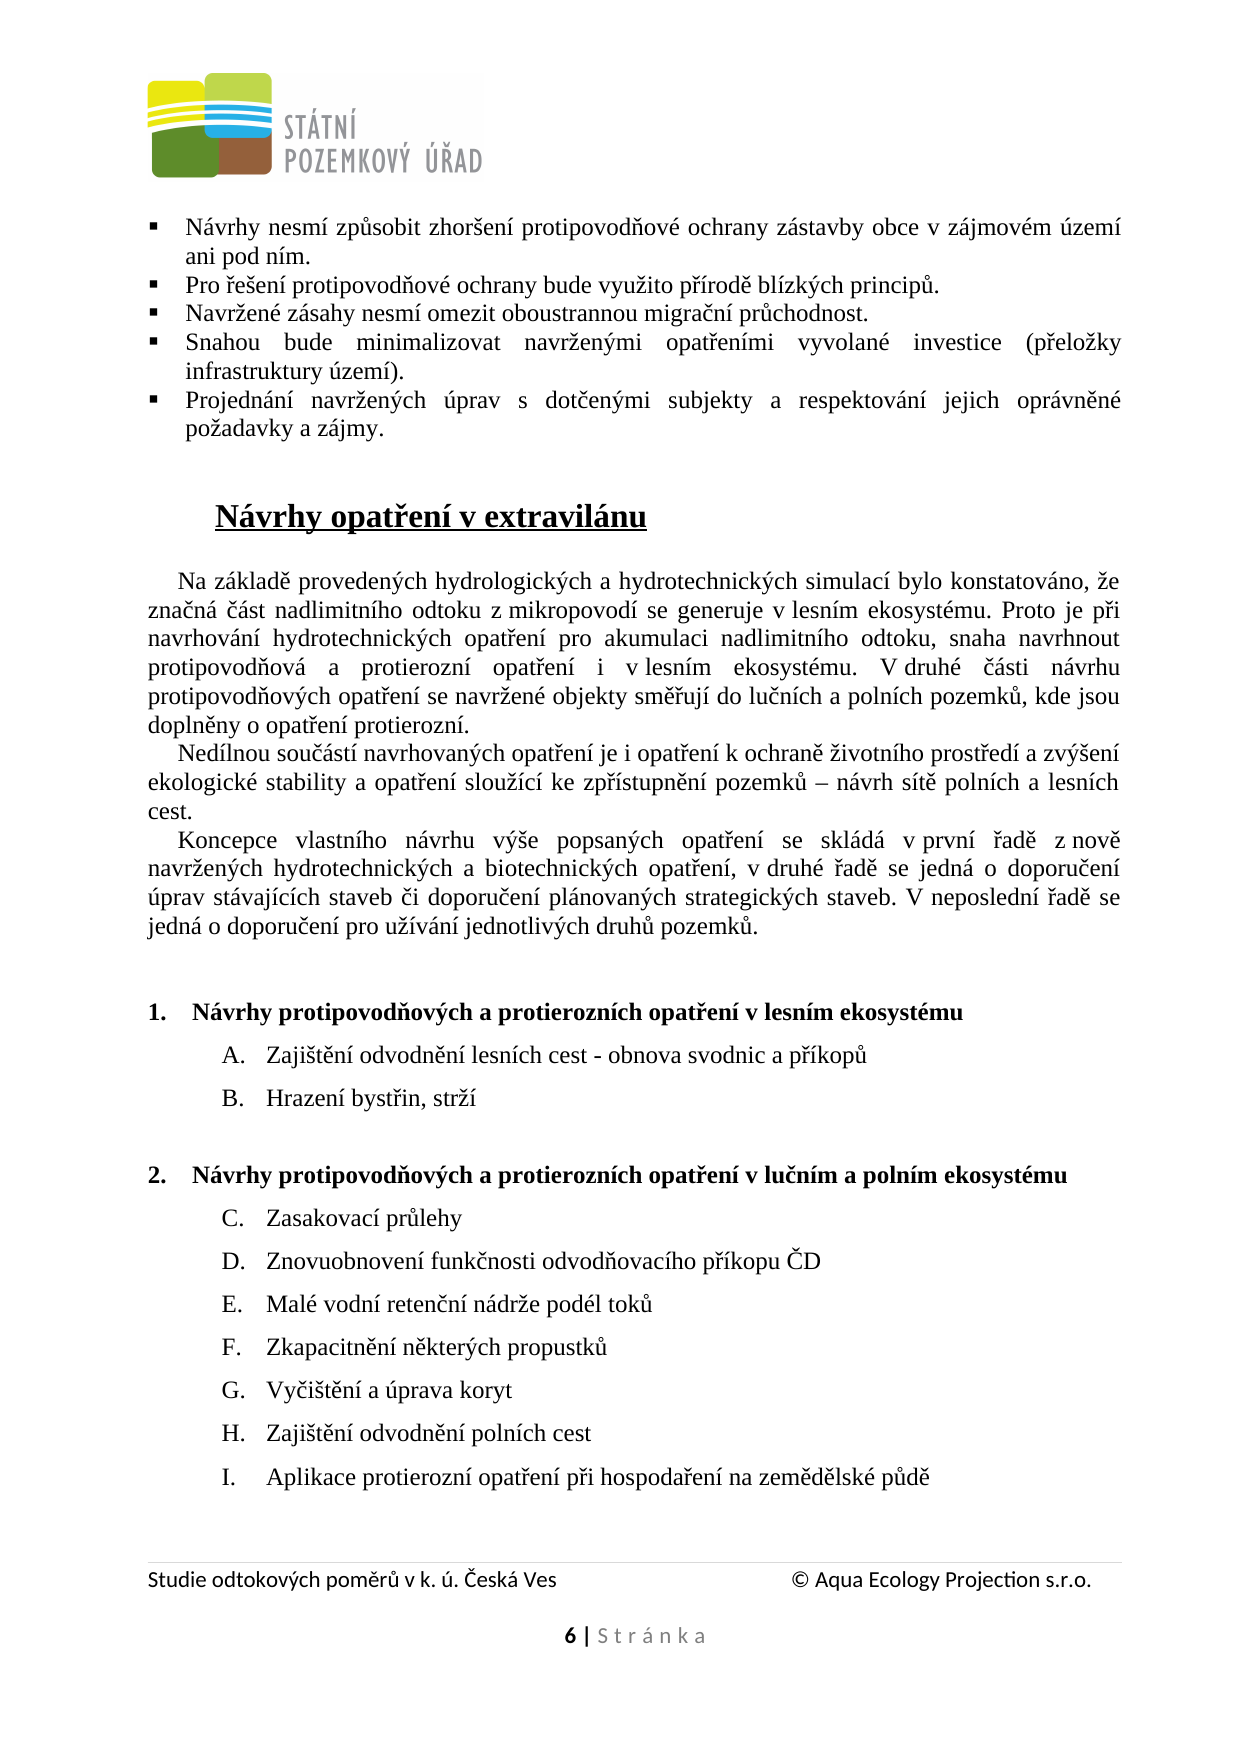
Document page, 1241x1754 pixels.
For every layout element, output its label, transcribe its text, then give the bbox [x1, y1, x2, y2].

list Návrhy protipovodňových a protierozních opatření v lučním a polním ekosystému [148, 1160, 1122, 1188]
list Pro řešení protipovodňové ochrany bude využito přírodě blízkých principů. [148, 270, 1122, 298]
list Zajištění odvodnění lesních cest - obnova svodnic a příkopů [221, 1040, 1122, 1069]
text Nedílnou součástí navrhovaných opatření je i opatření k ochraně životního prostředí a zvýšení ekologické stability a opatření sloužící ke zpřístupnění pozemků – návrh sítě polních a lesních cest. [148, 738, 1120, 825]
list Zkapacitnění některých propustků [221, 1332, 1122, 1361]
list Navržené zásahy nesmí omezit oboustrannou migrační průchodnost. [148, 298, 1122, 327]
list Hrazení bystřin, strží [221, 1083, 1122, 1112]
list Aplikace protierozní opatření při hospodaření na zemědělské půdě [221, 1462, 1122, 1490]
list Projednání navržených úprav s dotčenými subjekty a respektování jejich oprávněné požadavky a zájmy. [148, 385, 1122, 442]
picture [147, 73, 484, 182]
list Návrhy nesmí způsobit zhoršení protipovodňové ochrany zástavby obce v zájmovém území ani pod ním. [148, 212, 1122, 270]
list Vyčištění a úprava koryt [221, 1375, 1122, 1404]
list Znovuobnovení funkčnosti odvodňovacího příkopu ČD [221, 1246, 1122, 1275]
list Zasakovací průlehy [221, 1203, 1122, 1232]
list Návrhy protipovodňových a protierozních opatření v lesním ekosystému [148, 997, 1122, 1026]
subtitle Návrhy opatření v extravilánu [215, 496, 1122, 534]
list Malé vodní retenční nádrže podél toků [221, 1289, 1122, 1318]
list Snahou bude minimalizovat navrženými opatřeními vyvolané investice (přeložky infrastruktury území). [148, 327, 1122, 385]
text Na základě provedených hydrologických a hydrotechnických simulací bylo konstatováno, že značná část nadlimitního odtoku z mikropovodí se generuje v lesním ekosystému. Proto je při navrhování hydrotechnických opatření pro akumulaci nadlimitního odtoku, snaha navrhnout protipovodňová a protierozní opatření i v lesním ekosystému. V druhé části návrhu protipovodňových opatření se navržené objekty směřují do lučních a polních pozemků, kde jsou doplněny o opatření protierozní. [148, 566, 1120, 738]
text Koncepce vlastního návrhu výše popsaných opatření se skládá v první řadě z nově navržených hydrotechnických a biotechnických opatření, v druhé řadě se jedná o doporučení úprav stávajících staveb či doporučení plánovaných strategických staveb. V neposlední řadě se jedná o doporučení pro užívání jednotlivých druhů pozemků. [148, 825, 1120, 940]
list Zajištění odvodnění polních cest [221, 1418, 1122, 1447]
